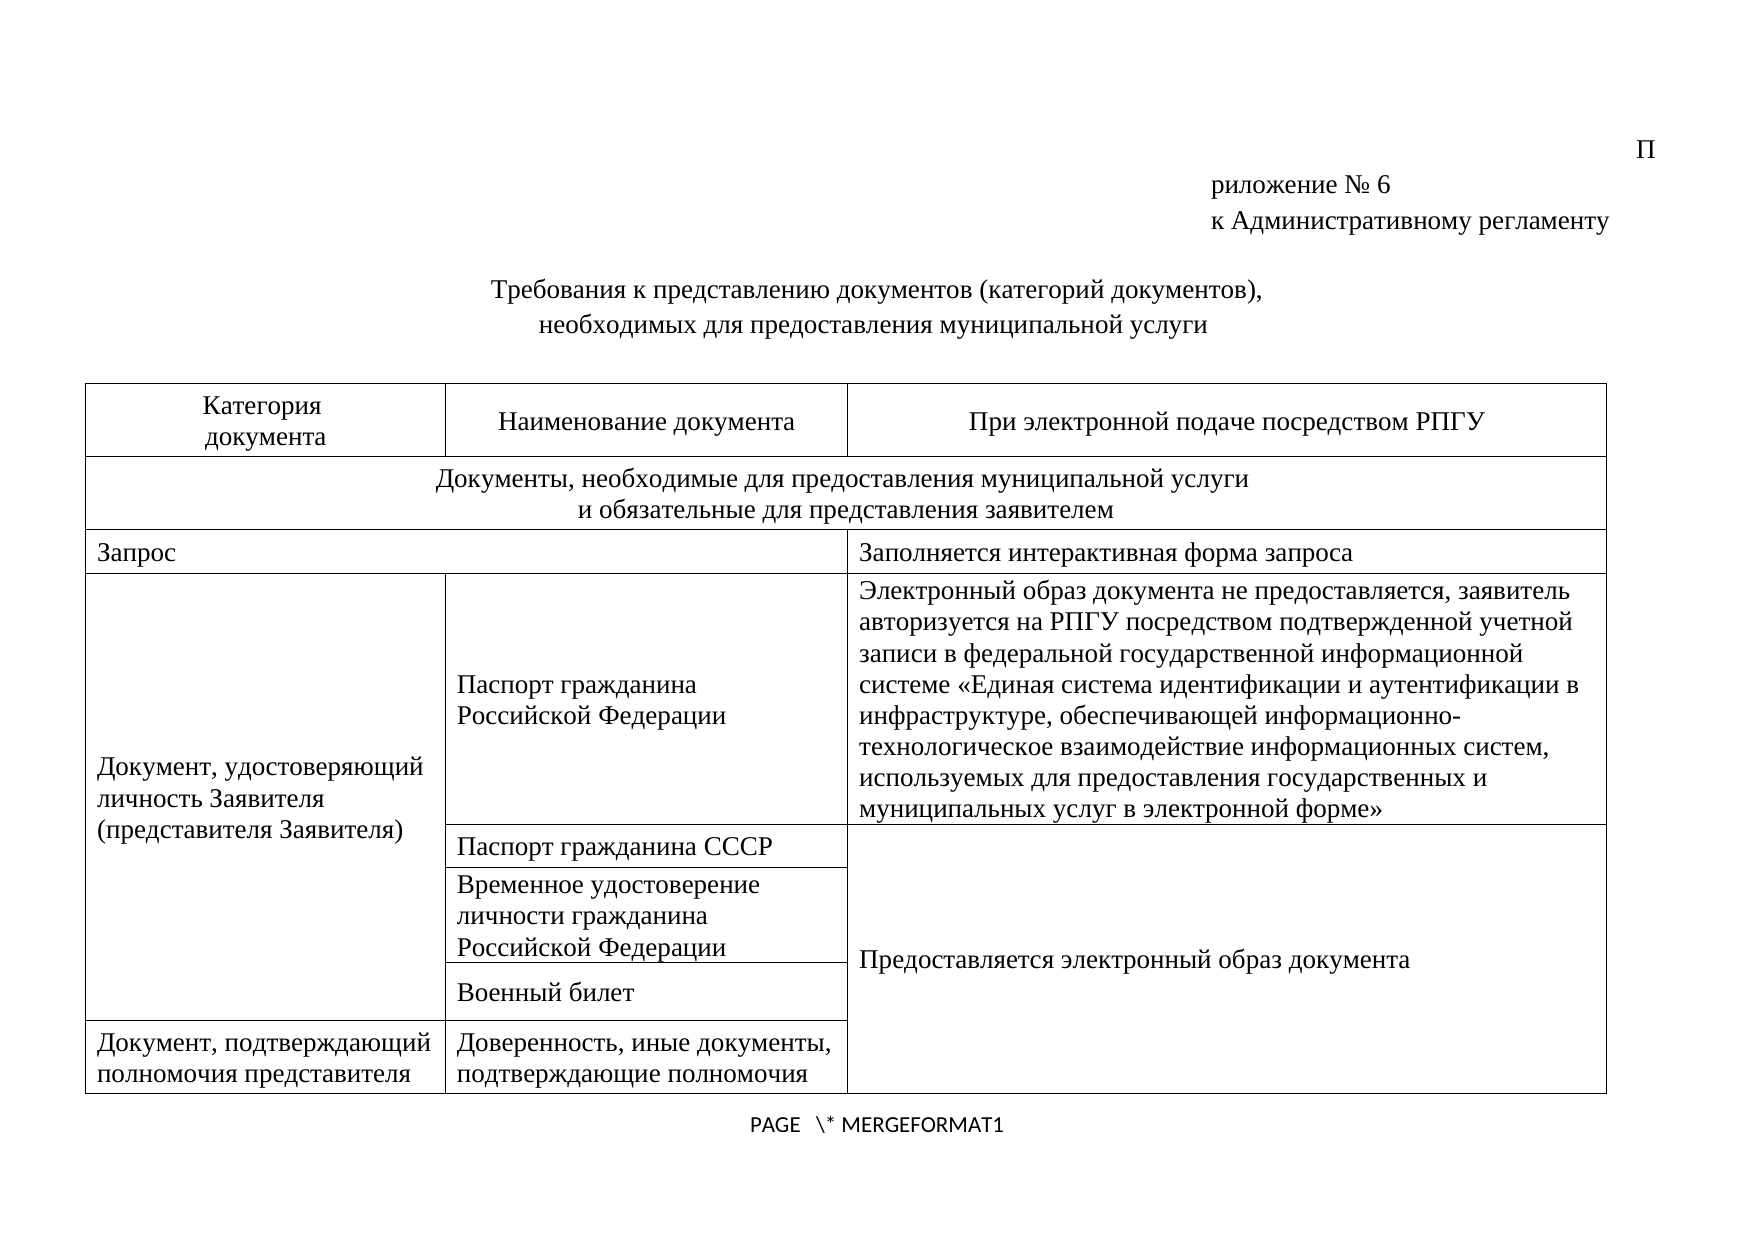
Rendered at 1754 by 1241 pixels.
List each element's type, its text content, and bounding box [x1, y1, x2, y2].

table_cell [446, 1021, 847, 1093]
table_cell Документы, необходимые для предоставления муниципальной услуги и обязательные для представления заявителем [86, 457, 1606, 529]
table_cell Паспорт гражданина СССР [446, 825, 847, 867]
table_cell Документ, удостоверяющий личность Заявителя (представителя Заявителя) [86, 574, 445, 1020]
text к Административному регламенту [1211, 204, 1636, 268]
table_cell Заполняется интерактивная форма запроса [848, 530, 1606, 573]
table_cell Электронный образ документа не предоставляется, заявитель авторизуется на РПГУ посредством подтвержденной учетной записи в федеральной государственной информационной системе «Единая система идентификации и аутентификации в инфраструктуре, обеспечивающей информационно-технологическое взаимодействие информационных систем, используемых для предоставления государственных и муниципальных услуг в электронной форме» [848, 574, 1606, 823]
table_cell Военный билет [446, 963, 847, 1020]
table_cell Паспорт гражданина Российской Федерации [446, 574, 847, 823]
table_header При электронной подаче посредством РПГУ [848, 384, 1606, 456]
list Требования к представлению документов (категорий документов), необходимых для предоставления муниципальной услуги [118, 273, 1636, 378]
table_cell Предоставляется электронный образ документа [848, 825, 1606, 1093]
table_header Категория документа [86, 384, 445, 456]
table_header Наименование документа [446, 384, 847, 456]
table_cell Запрос [86, 530, 847, 573]
table_cell Временное удостоверение личности гражданина Российской Федерации [446, 868, 847, 962]
text Приложение № 6 [1211, 133, 1636, 200]
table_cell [86, 1021, 445, 1093]
